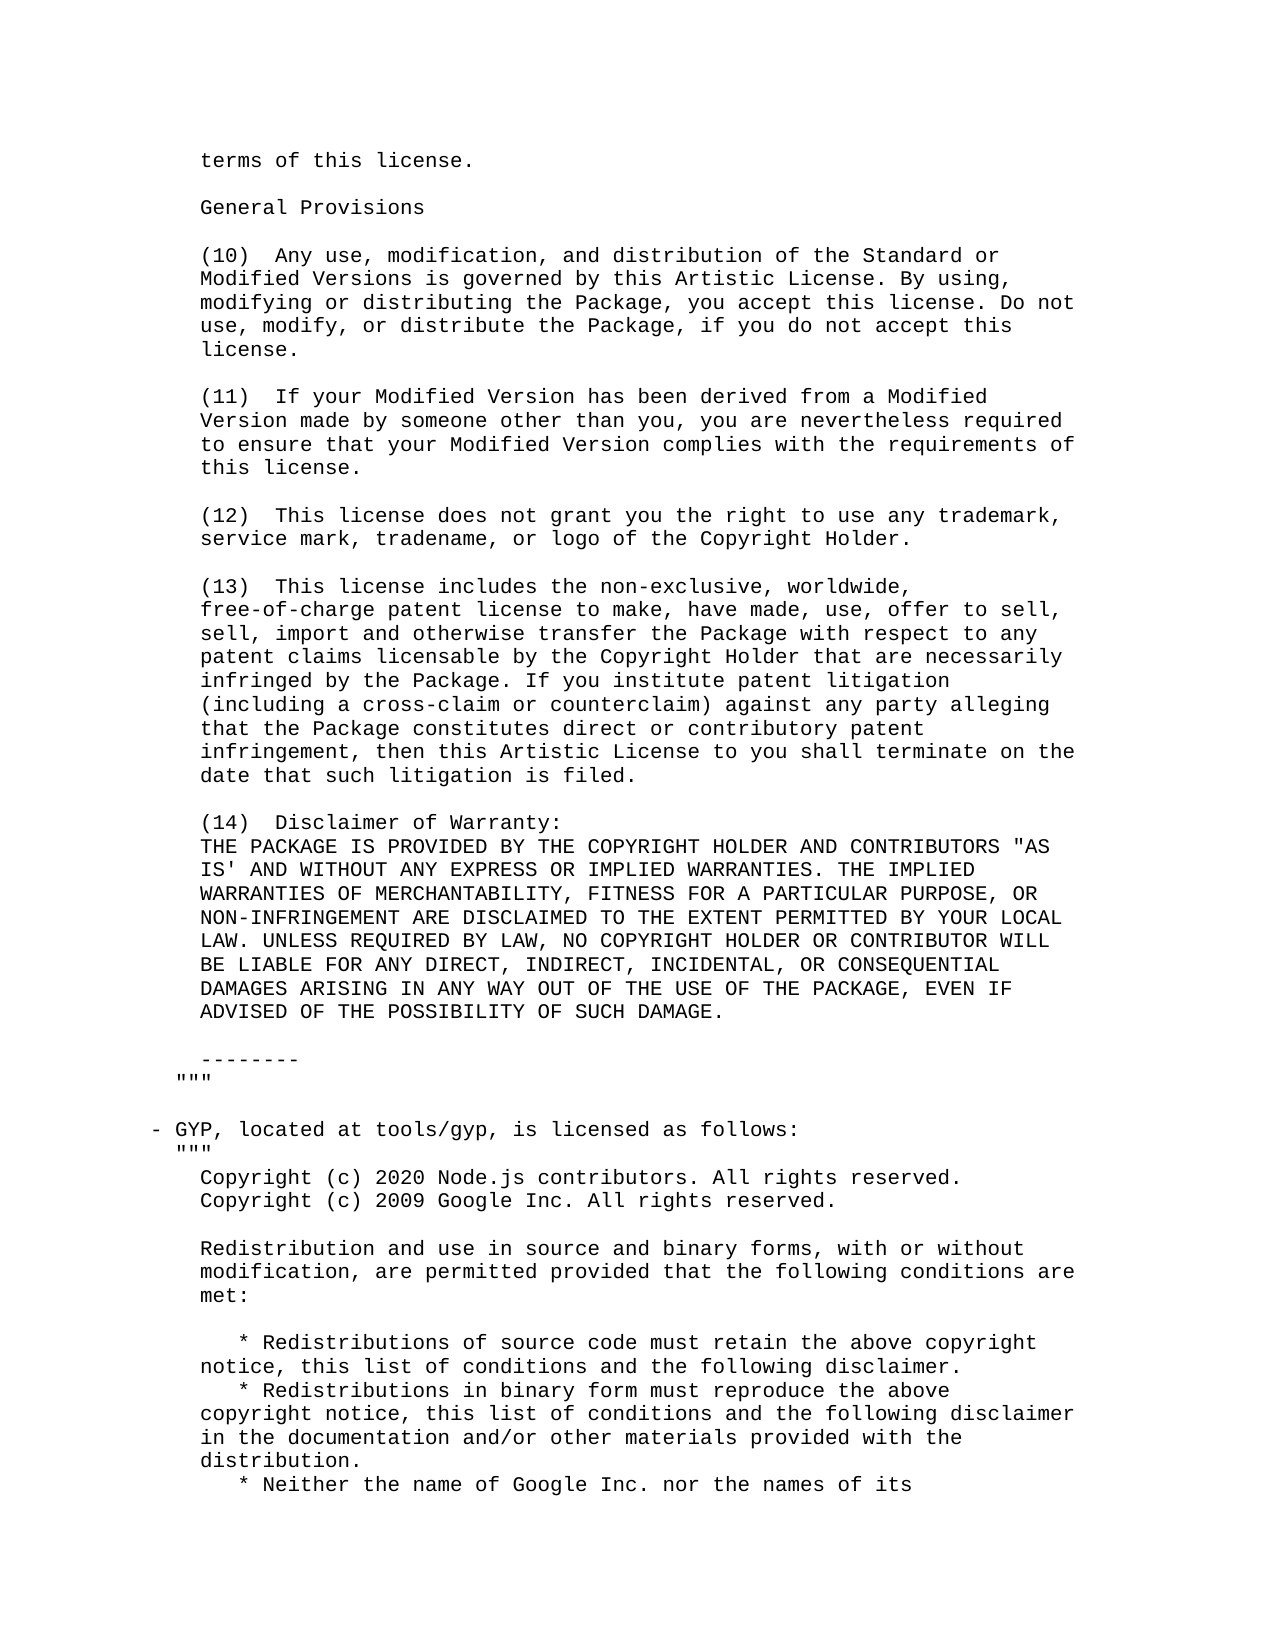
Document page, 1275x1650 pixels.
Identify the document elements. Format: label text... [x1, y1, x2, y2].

text THE PACKAGE IS PROVIDED BY THE COPYRIGHT HOLDER AND CONTRIBUTORS "AS [150, 836, 1125, 859]
text (12) This license does not grant you the right to use any trademark, [150, 505, 1125, 528]
text date that such litigation is filed. [150, 765, 1125, 788]
text to ensure that your Modified Version complies with the requirements of [150, 434, 1125, 457]
text modification, are permitted provided that the following conditions are [150, 1261, 1125, 1285]
text this license. [150, 457, 1125, 481]
text IS' AND WITHOUT ANY EXPRESS OR IMPLIED WARRANTIES. THE IMPLIED [150, 859, 1125, 883]
text * Redistributions of source code must retain the above copyright [150, 1332, 1125, 1356]
text (11) If your Modified Version has been derived from a Modified [150, 386, 1125, 410]
text terms of this license. [150, 150, 1125, 174]
text -------- [150, 1048, 1125, 1072]
text ADVISED OF THE POSSIBILITY OF SUCH DAMAGE. [150, 1001, 1125, 1025]
text * Redistributions in binary form must reproduce the above [150, 1379, 1125, 1403]
text (13) This license includes the non-exclusive, worldwide, [150, 576, 1125, 599]
text infringement, then this Artistic License to you shall terminate on the [150, 741, 1125, 765]
text free-of-charge patent license to make, have made, use, offer to sell, [150, 599, 1125, 623]
text General Provisions [150, 197, 1125, 221]
text * Neither the name of Google Inc. nor the names of its [150, 1474, 1125, 1498]
text copyright notice, this list of conditions and the following disclaimer [150, 1403, 1125, 1427]
text Version made by someone other than you, you are nevertheless required [150, 410, 1125, 434]
text patent claims licensable by the Copyright Holder that are necessarily [150, 647, 1125, 670]
text in the documentation and/or other materials provided with the [150, 1427, 1125, 1451]
text met: [150, 1285, 1125, 1309]
text license. [150, 339, 1125, 363]
text (including a cross-claim or counterclaim) against any party alleging [150, 694, 1125, 717]
text WARRANTIES OF MERCHANTABILITY, FITNESS FOR A PARTICULAR PURPOSE, OR [150, 883, 1125, 907]
text """ [150, 1143, 1125, 1167]
text - GYP, located at tools/gyp, is licensed as follows: [150, 1119, 1125, 1143]
text Copyright (c) 2009 Google Inc. All rights reserved. [150, 1190, 1125, 1214]
text BE LIABLE FOR ANY DIRECT, INDIRECT, INCIDENTAL, OR CONSEQUENTIAL [150, 954, 1125, 978]
text LAW. UNLESS REQUIRED BY LAW, NO COPYRIGHT HOLDER OR CONTRIBUTOR WILL [150, 930, 1125, 954]
text modifying or distributing the Package, you accept this license. Do not [150, 292, 1125, 316]
text DAMAGES ARISING IN ANY WAY OUT OF THE USE OF THE PACKAGE, EVEN IF [150, 978, 1125, 1001]
text that the Package constitutes direct or contributory patent [150, 717, 1125, 741]
text Redistribution and use in source and binary forms, with or without [150, 1238, 1125, 1261]
text infringed by the Package. If you institute patent litigation [150, 670, 1125, 694]
text service mark, tradename, or logo of the Copyright Holder. [150, 528, 1125, 552]
text use, modify, or distribute the Package, if you do not accept this [150, 316, 1125, 339]
text Modified Versions is governed by this Artistic License. By using, [150, 268, 1125, 292]
text (10) Any use, modification, and distribution of the Standard or [150, 244, 1125, 268]
text """ [150, 1072, 1125, 1096]
text (14) Disclaimer of Warranty: [150, 812, 1125, 836]
text notice, this list of conditions and the following disclaimer. [150, 1356, 1125, 1379]
text NON-INFRINGEMENT ARE DISCLAIMED TO THE EXTENT PERMITTED BY YOUR LOCAL [150, 907, 1125, 930]
text Copyright (c) 2020 Node.js contributors. All rights reserved. [150, 1167, 1125, 1190]
text sell, import and otherwise transfer the Package with respect to any [150, 623, 1125, 647]
text distribution. [150, 1451, 1125, 1474]
